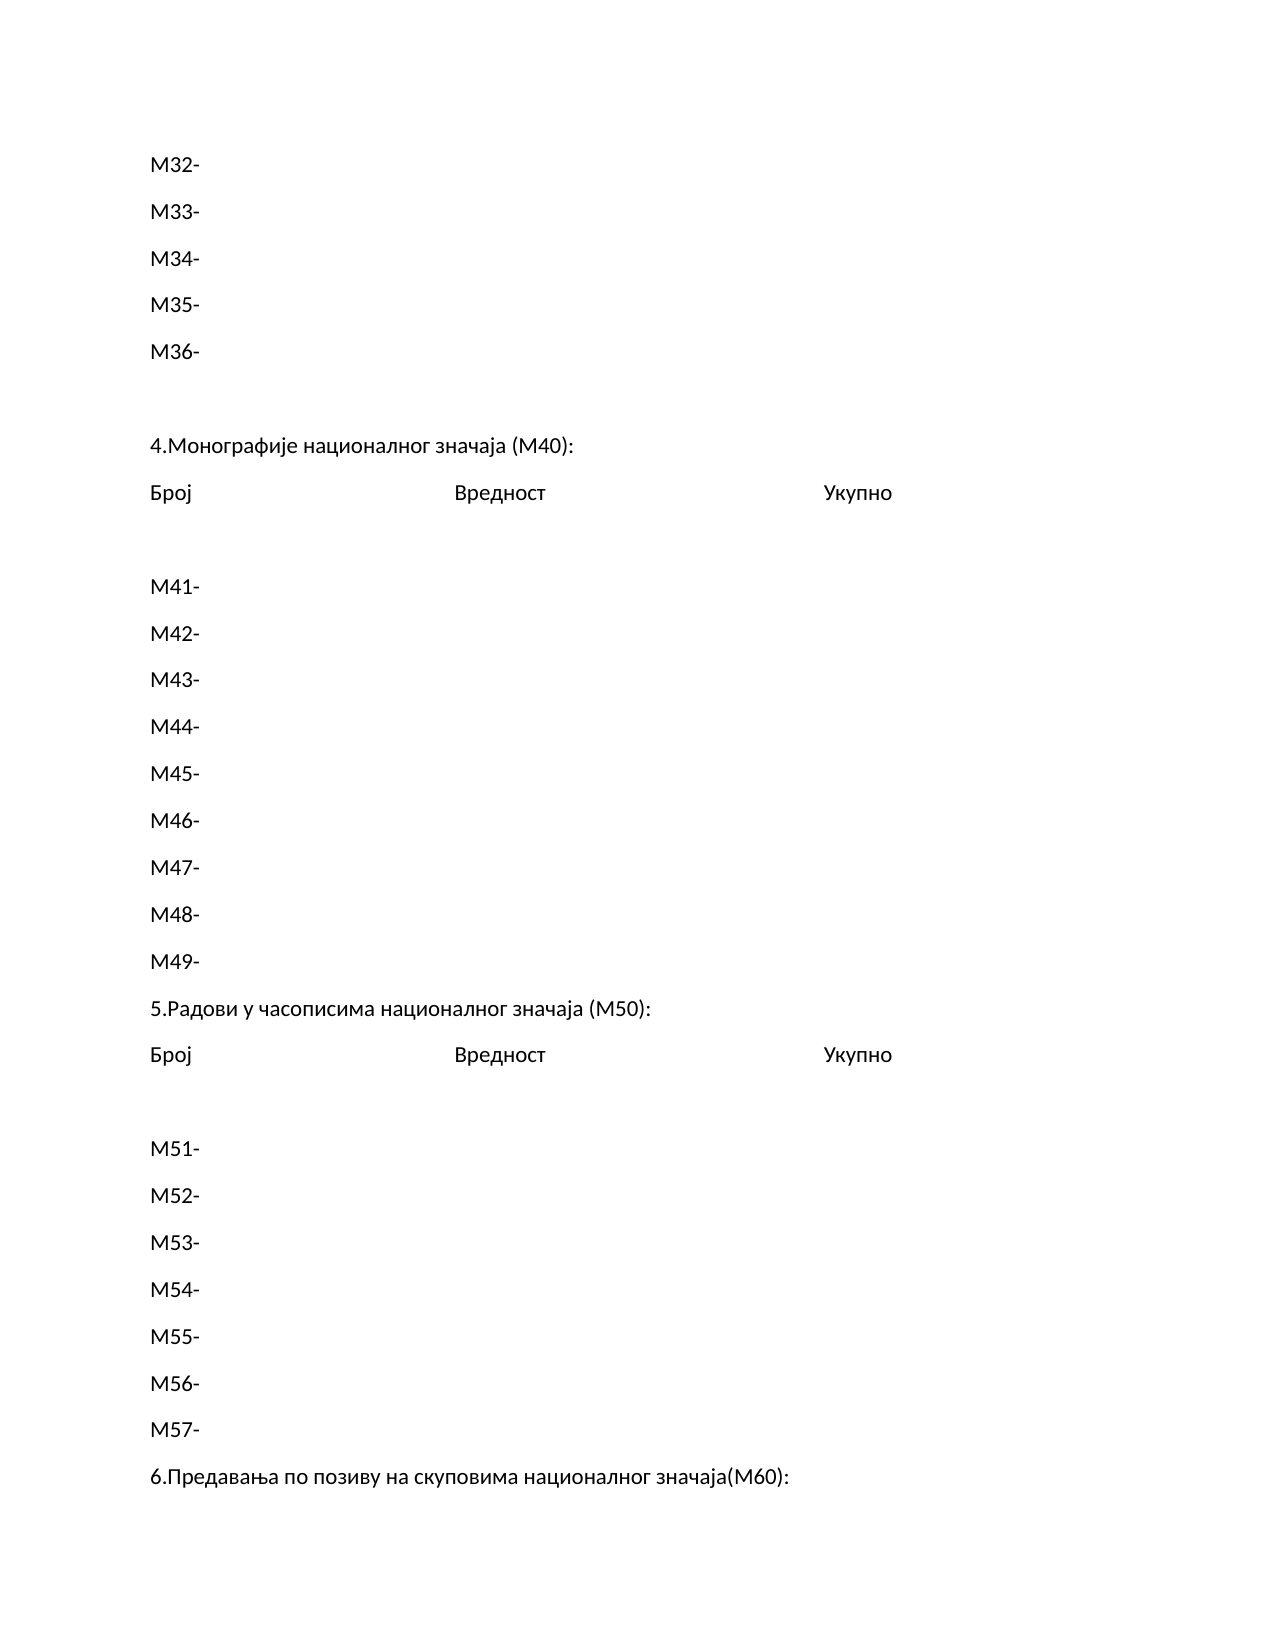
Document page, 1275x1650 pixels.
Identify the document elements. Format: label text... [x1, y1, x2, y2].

text М53- [150, 1228, 1125, 1256]
text М46- [150, 806, 1125, 834]
text М36- [150, 337, 1125, 366]
text М56- [150, 1369, 1125, 1397]
text 5.Радови у часописима националног значаја (М50): [150, 994, 1125, 1022]
text М44- [150, 712, 1125, 741]
text М34- [150, 244, 1125, 272]
text М35- [150, 291, 1125, 319]
text М52- [150, 1181, 1125, 1209]
text М41- [150, 572, 1125, 600]
text М42- [150, 619, 1125, 647]
text М45- [150, 759, 1125, 787]
text М47- [150, 853, 1125, 881]
text М54- [150, 1275, 1125, 1303]
text М49- [150, 947, 1125, 975]
text 6.Предавања по позиву на скуповима националног значаја(М60): [150, 1462, 1125, 1491]
text Број Вредност Укупно [150, 1041, 1125, 1069]
text М48- [150, 900, 1125, 928]
text Број Вредност Укупно [150, 478, 1125, 506]
text 4.Монографије националног значаја (М40): [150, 431, 1125, 459]
text М57- [150, 1416, 1125, 1444]
text М33- [150, 197, 1125, 225]
text М55- [150, 1322, 1125, 1350]
text М51- [150, 1134, 1125, 1162]
text М32- [150, 150, 1125, 178]
text М43- [150, 666, 1125, 694]
